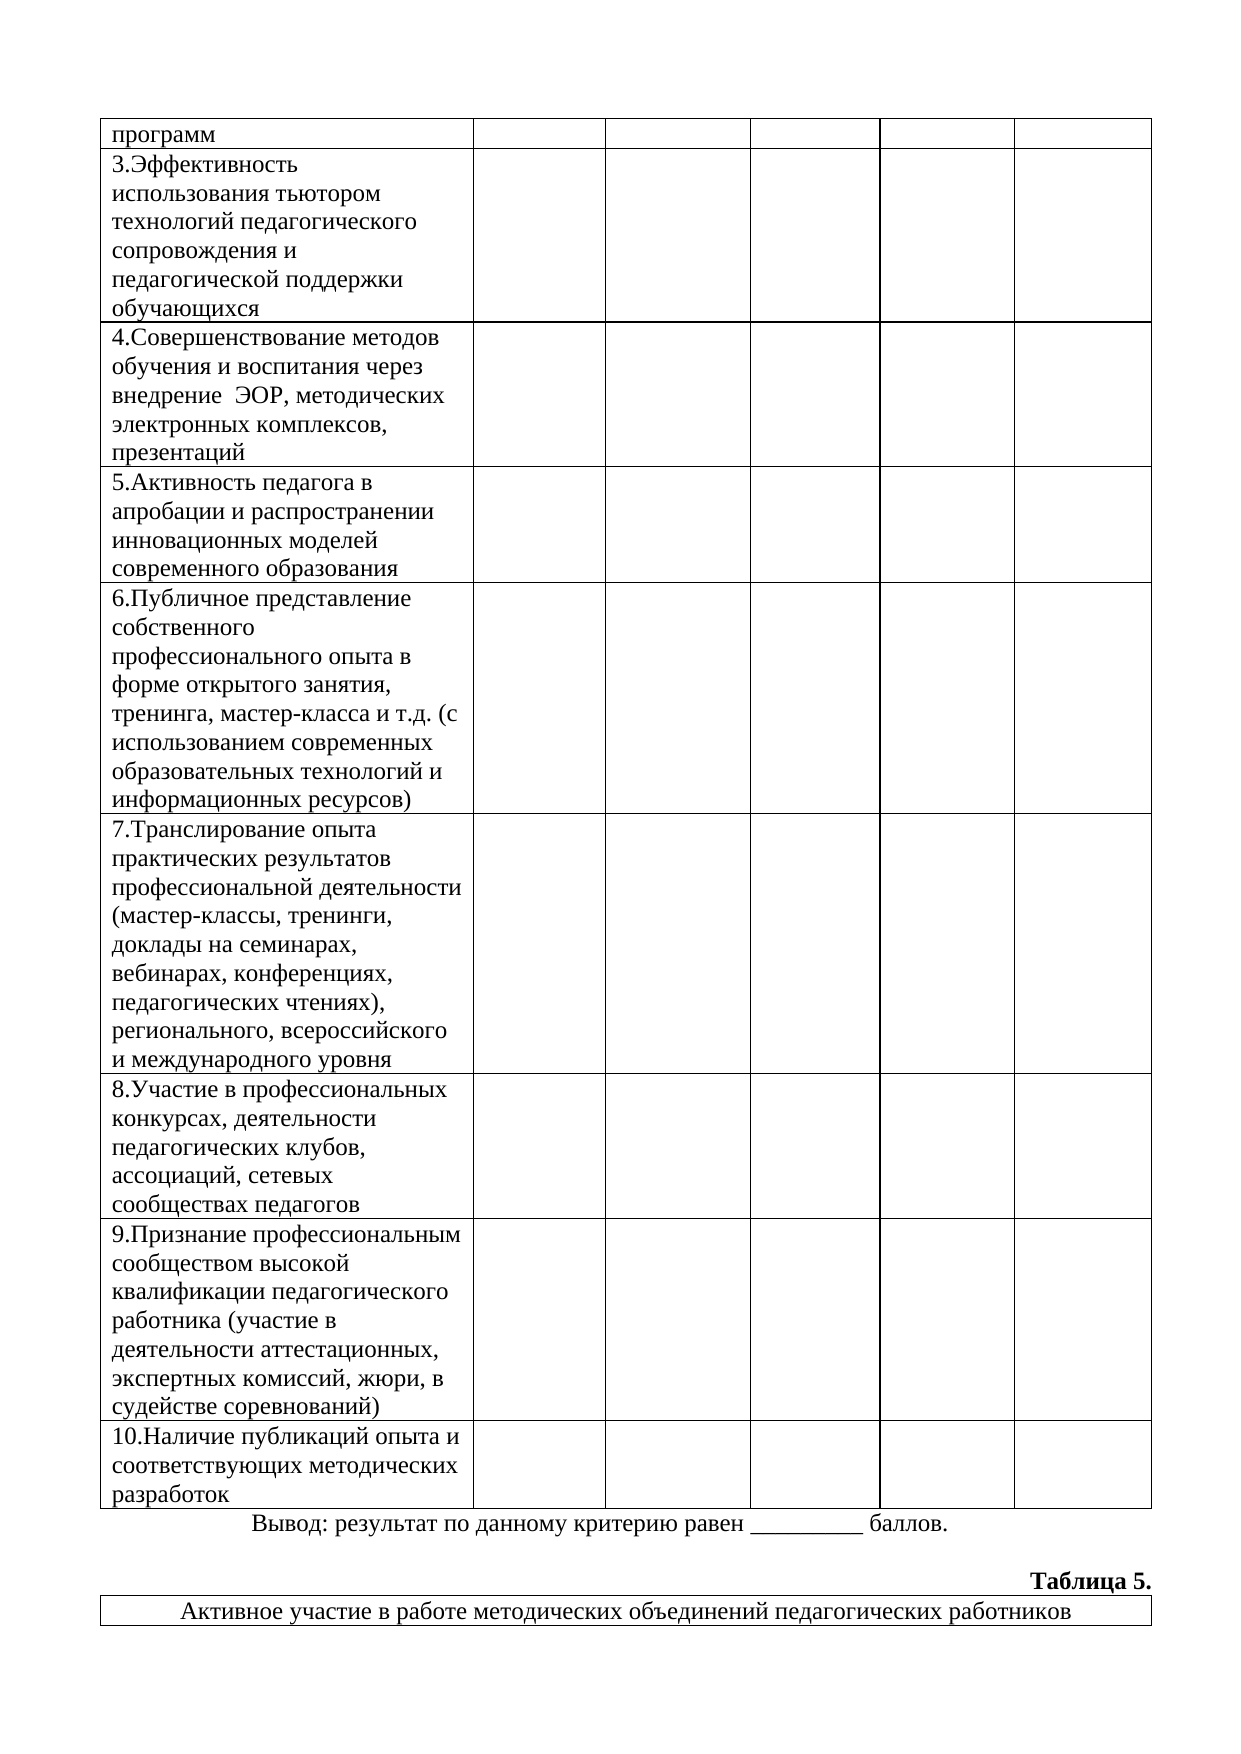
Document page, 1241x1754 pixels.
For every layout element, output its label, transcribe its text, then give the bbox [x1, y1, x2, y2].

table_cell [474, 323, 605, 466]
table_cell [474, 1421, 605, 1507]
table_cell [474, 814, 605, 1073]
table_cell [474, 119, 605, 148]
table_cell [751, 814, 879, 1073]
table_cell 7.Транслирование опыта практических результатов профессиональной деятельности (мастер-классы, тренинги, доклады на семинарах, вебинарах, конференциях, педагогических чтениях), регионального, всероссийского и международного уровня [101, 814, 473, 1073]
table_cell [474, 1074, 605, 1218]
table_cell [606, 323, 750, 466]
table_cell [751, 119, 879, 148]
table_cell [1015, 1074, 1151, 1218]
table_cell [881, 1074, 1014, 1218]
table_cell [751, 323, 879, 466]
table_cell 4.Совершенствование методов обучения и воспитания через внедрение ЭОР, методических электронных комплексов, презентаций [101, 323, 473, 466]
table_cell [881, 323, 1014, 466]
table_cell 3.Эффективность использования тьютором технологий педагогического сопровождения и педагогической поддержки обучающихся [101, 149, 473, 321]
table_cell [881, 467, 1014, 582]
text Таблица 5. [177, 1566, 1152, 1595]
table_cell [606, 814, 750, 1073]
table_cell [606, 119, 750, 148]
table_cell [751, 583, 879, 813]
table_cell [474, 583, 605, 813]
table_cell [1015, 1421, 1151, 1507]
table_cell [881, 814, 1014, 1073]
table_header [101, 1596, 1151, 1624]
table_cell [474, 467, 605, 582]
table_cell 8.Участие в профессиональных конкурсах, деятельности педагогических клубов, ассоциаций, сетевых сообществах педагогов [101, 1074, 473, 1218]
table_cell [606, 149, 750, 321]
table_cell 9.Признание профессиональным сообществом высокой квалификации педагогического работника (участие в деятельности аттестационных, экспертных комиссий, жюри, в судействе соревнований) [101, 1219, 473, 1420]
table_cell [1015, 814, 1151, 1073]
table_cell [606, 467, 750, 582]
table_cell [881, 149, 1014, 321]
table_cell [881, 119, 1014, 148]
table_cell 5.Активность педагога в апробации и распространении инновационных моделей современного образования [101, 467, 473, 582]
table_cell [881, 1219, 1014, 1420]
table_cell [751, 467, 879, 582]
table_cell [1015, 467, 1151, 582]
table_cell 6.Публичное представление собственного профессионального опыта в форме открытого занятия, тренинга, мастер-класса и т.д. (с использованием современных образовательных технологий и информационных ресурсов) [101, 583, 473, 813]
table_cell [881, 1421, 1014, 1507]
table_cell [1015, 119, 1151, 148]
text Вывод: результат по данному критерию равен _________ баллов. [177, 1509, 1152, 1537]
table_cell [606, 1074, 750, 1218]
table_cell [1015, 583, 1151, 813]
table_cell [1015, 149, 1151, 321]
table_cell [881, 583, 1014, 813]
table_cell [751, 149, 879, 321]
table_cell [606, 1421, 750, 1507]
table_cell [1015, 323, 1151, 466]
table_cell 10.Наличие публикаций опыта и соответствующих методических разработок [101, 1421, 473, 1507]
table_cell [474, 149, 605, 321]
table_cell [606, 583, 750, 813]
table_cell [1015, 1219, 1151, 1420]
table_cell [101, 119, 473, 148]
table_cell [751, 1219, 879, 1420]
table_cell [606, 1219, 750, 1420]
table_cell [751, 1074, 879, 1218]
table_cell [474, 1219, 605, 1420]
table_cell [751, 1421, 879, 1507]
